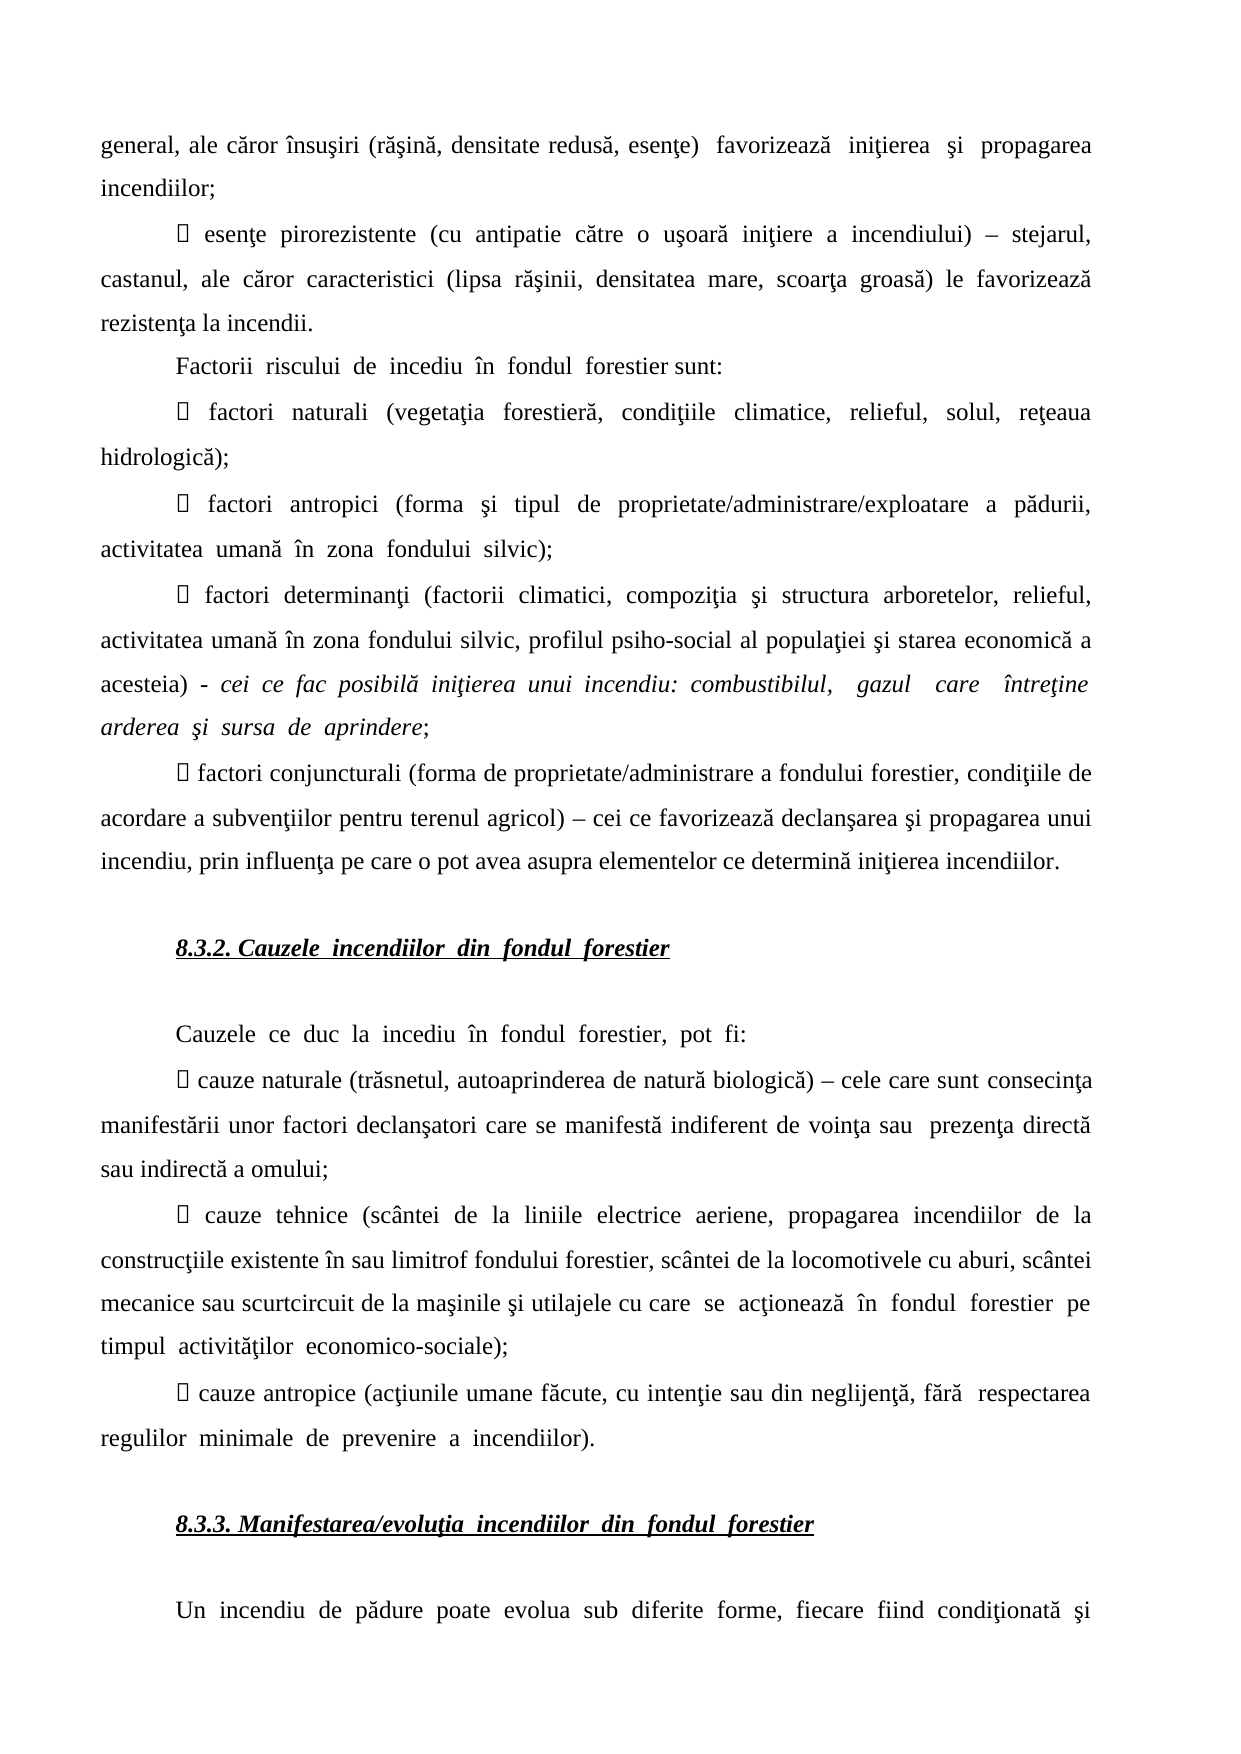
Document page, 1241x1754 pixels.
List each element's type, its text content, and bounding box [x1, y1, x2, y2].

text  cauze tehnice (scântei de la liniile electrice aeriene, propagarea incendiilor de la construcţiile existente în sau limitrof fondului forestier, scântei de la locomotivele cu aburi, scântei mecanice sau scurtcircuit de la maşinile şi utilajele cu care se acţionează în fondul forestier pe timpul activităţilor economico-sociale); [100, 1197, 1092, 1360]
text Cauzele ce duc la incediu în fondul forestier, pot fi: [100, 1019, 1092, 1048]
text Factorii riscului de incediu în fondul forestier sunt: [100, 351, 1092, 379]
text 8.3.3. Manifestarea/evoluţia incendiilor din fondul forestier [100, 1509, 1092, 1538]
text  factori antropici (forma şi tipul de proprietate/administrare/exploatare a pădurii, activitatea umană în zona fondului silvic); [100, 486, 1092, 563]
text  esenţe pirorezistente (cu antipatie către o uşoară iniţiere a incendiului) – stejarul, castanul, ale căror caracteristici (lipsa răşinii, densitatea mare, scoarţa groasă) le favorizează rezistenţa la incendii. [100, 216, 1092, 336]
text  factori conjuncturali (forma de proprietate/administrare a fondului forestier, condiţiile de acordare a subvenţiilor pentru terenul agricol) – cei ce favorizează declanşarea şi propagarea unui incendiu, prin influenţa pe care o pot avea asupra elementelor ce determină iniţierea incendiilor. [100, 755, 1092, 875]
text  factori determinanţi (factorii climatici, compoziţia şi structura arboretelor, relieful, activitatea umană în zona fondului silvic, profilul psiho-social al populaţiei şi starea economică a acesteia) - cei ce fac posibilă iniţierea unui incendiu: combustibilul, gazul care întreţine arderea şi sursa de aprindere; [100, 577, 1092, 741]
text  factori naturali (vegetaţia forestieră, condiţiile climatice, relieful, solul, reţeaua hidrologică); [100, 394, 1092, 471]
text 8.3.2. Cauzele incendiilor din fondul forestier [100, 933, 1092, 961]
text  cauze naturale (trăsnetul, autoaprinderea de natură biologică) – cele care sunt consecinţa manifestării unor factori declanşatori care se manifestă indiferent de voinţa sau prezenţa directă sau indirectă a omului; [100, 1062, 1092, 1182]
text  cauze antropice (acţiunile umane făcute, cu intenţie sau din neglijenţă, fără respectarea regulilor minimale de prevenire a incendiilor). [100, 1374, 1092, 1452]
